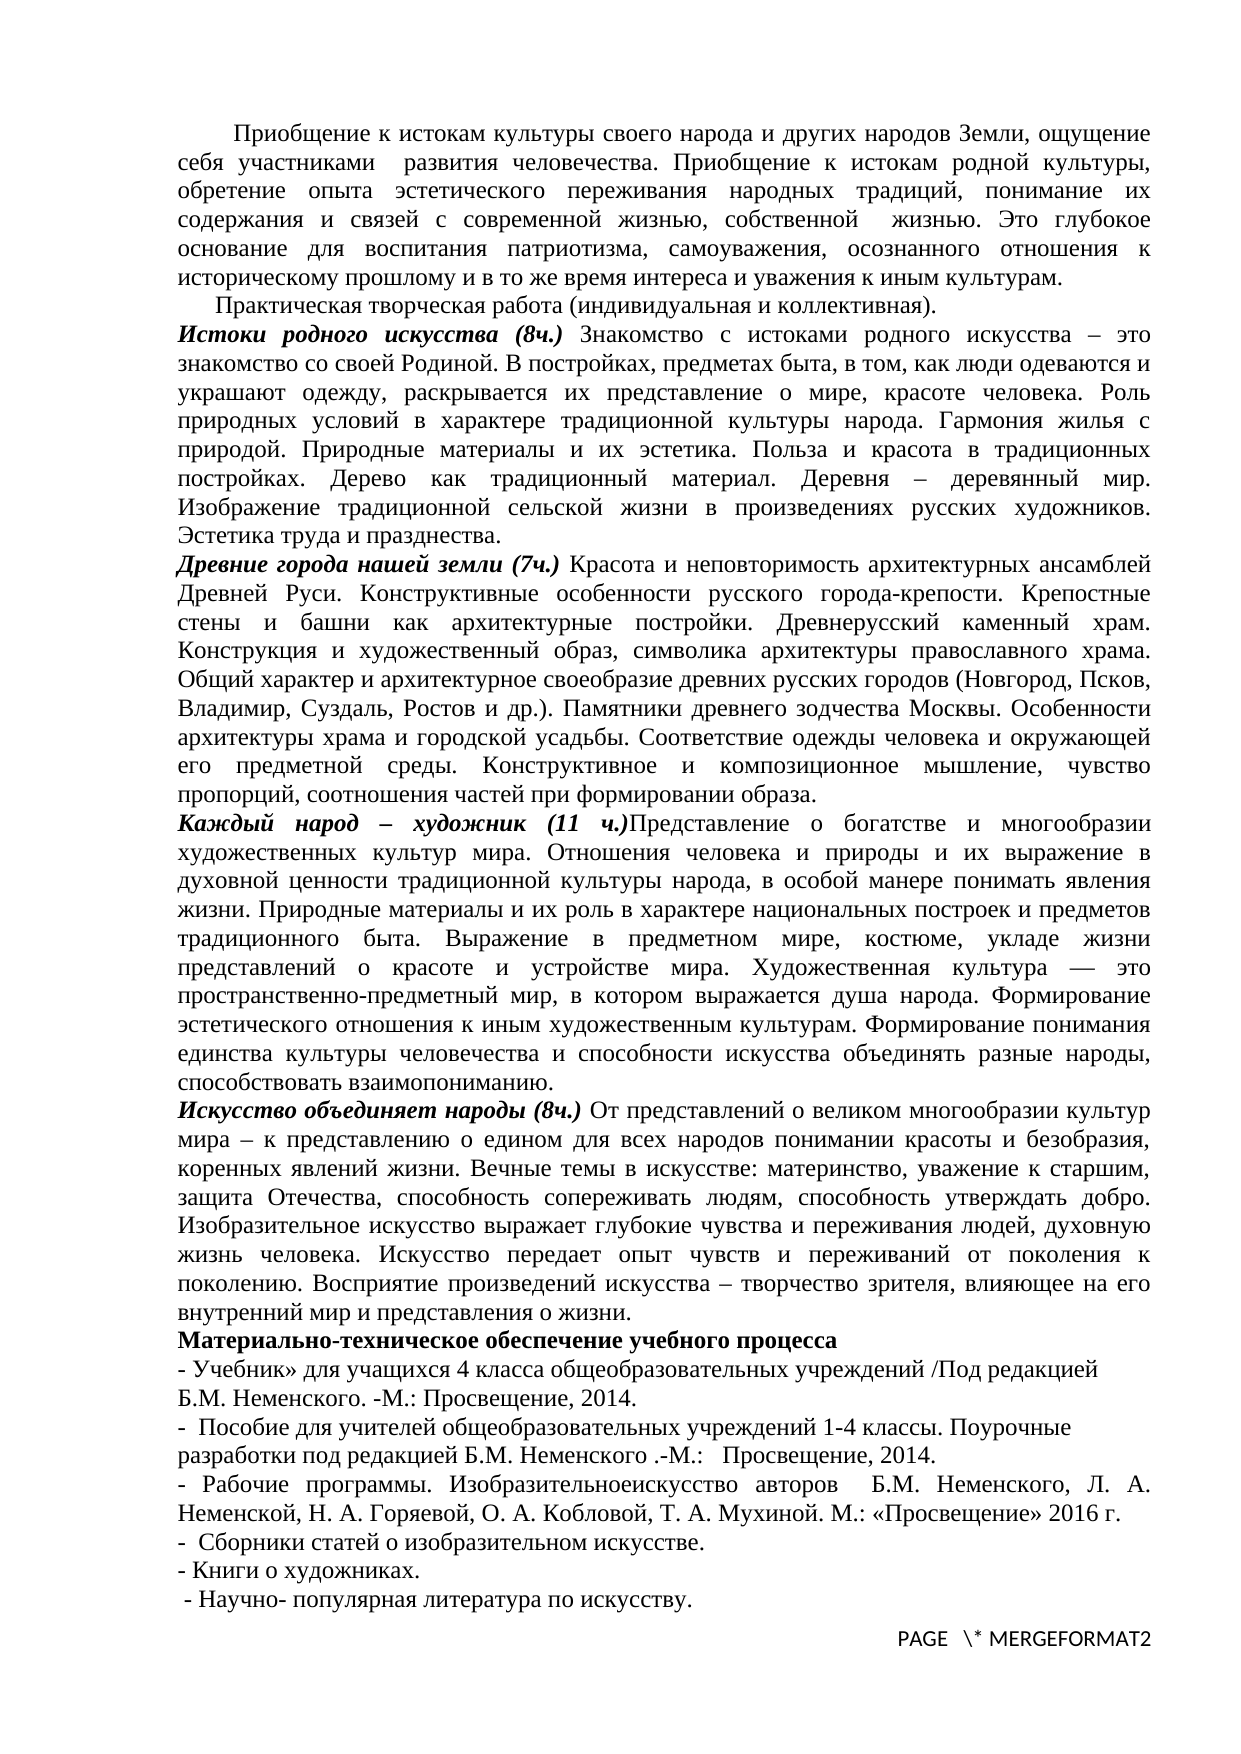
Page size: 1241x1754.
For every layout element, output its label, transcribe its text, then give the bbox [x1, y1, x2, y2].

text - Книги о художниках. [177, 1556, 1152, 1584]
text Истоки родного искусства (8ч.) Знакомство с истоками родного искусства – это знакомство со своей Родиной. В постройках, предметах быта, в том, как люди одеваются и украшают одежду, раскрывается их представление о мире, красоте человека. Роль природных условий в характере традиционной культуры народа. Гармония жилья с природой. Природные материалы и их эстетика. Польза и красота в традиционных постройках. Дерево как традиционный материал. Деревня – деревянный мир. Изображение традиционной сельской жизни в произведениях русских художников. Эстетика труда и празднества. [177, 319, 1152, 549]
text Приобщение к истокам культуры своего народа и других народов Земли, ощущение себя участниками развития человечества. Приобщение к истокам родной культуры, обретение опыта эстетического переживания народных традиций, понимание их содержания и связей с современной жизнью, собственной жизнью. Это глубокое основание для воспитания патриотизма, самоуважения, осознанного отношения к историческому прошлому и в то же время интереса и уважения к иным культурам. [177, 118, 1152, 291]
text Древние города нашей земли (7ч.) Красота и неповторимость архитектурных ансамблей Древней Руси. Конструктивные особенности русского города-крепости. Крепостные стены и башни как архитектурные постройки. Древнерусский каменный храм. Конструкция и художественный образ, символика архитектуры православного храма. Общий характер и архитектурное своеобразие древних русских городов (Новгород, Псков, Владимир, Суздаль, Ростов и др.). Памятники древнего зодчества Москвы. Особенности архитектуры храма и городской усадьбы. Соответствие одежды человека и окружающей его предметной среды. Конструктивное и композиционное мышление, чувство пропорций, соотношения частей при формировании образа. [177, 549, 1152, 808]
text - Научно- популярная литература по искусству. [177, 1584, 1152, 1613]
text - Пособие для учителей общеобразовательных учреждений 1-4 классы. Поурочные разработки под редакцией Б.М. Неменского .-М.: Просвещение, 2014. [177, 1412, 1152, 1469]
text Искусство объединяет народы (8ч.) От представлений о великом многообразии культур мира – к представлению о едином для всех народов понимании красоты и безобразия, коренных явлений жизни. Вечные темы в искусстве: материнство, уважение к старшим, защита Отечества, способность сопереживать людям, способность утверждать добро. Изобразительное искусство выражает глубокие чувства и переживания людей, духовную жизнь человека. Искусство передает опыт чувств и переживаний от поколения к поколению. Восприятие произведений искусства – творчество зрителя, влияющее на его внутренний мир и представления о жизни. [177, 1096, 1152, 1326]
text Материально-техническое обеспечение учебного процесса [177, 1326, 1152, 1354]
text - Сборники статей о изобразительном искусстве. [177, 1527, 1152, 1556]
text - Учебник» для учащихся 4 класса общеобразовательных учреждений /Под редакцией Б.М. Неменского. -М.: Просвещение, 2014. [177, 1354, 1152, 1412]
text Практическая творческая работа (индивидуальная и коллективная). [177, 291, 1152, 319]
text Каждый народ – художник (11 ч.)Представление о богатстве и многообразии художественных культур мира. Отношения человека и природы и их выражение в духовной ценности традиционной культуры народа, в особой манере понимать явления жизни. Природные материалы и их роль в характере национальных построек и предметов традиционного быта. Выражение в предметном мире, костюме, укладе жизни представлений о красоте и устройстве мира. Художественная культура — это пространственно-предметный мир, в котором выражается душа народа. Формирование эстетического отношения к иным художественным культурам. Формирование понимания единства культуры человечества и способности искусства объединять разные народы, способствовать взаимопониманию. [177, 808, 1152, 1096]
text - Рабочие программы. Изобразительноеискусство авторов Б.М. Неменского, Л. А. Неменской, Н. А. Горяевой, О. А. Кобловой, Т. А. Мухиной. М.: «Просвещение» 2016 г. [177, 1469, 1152, 1527]
